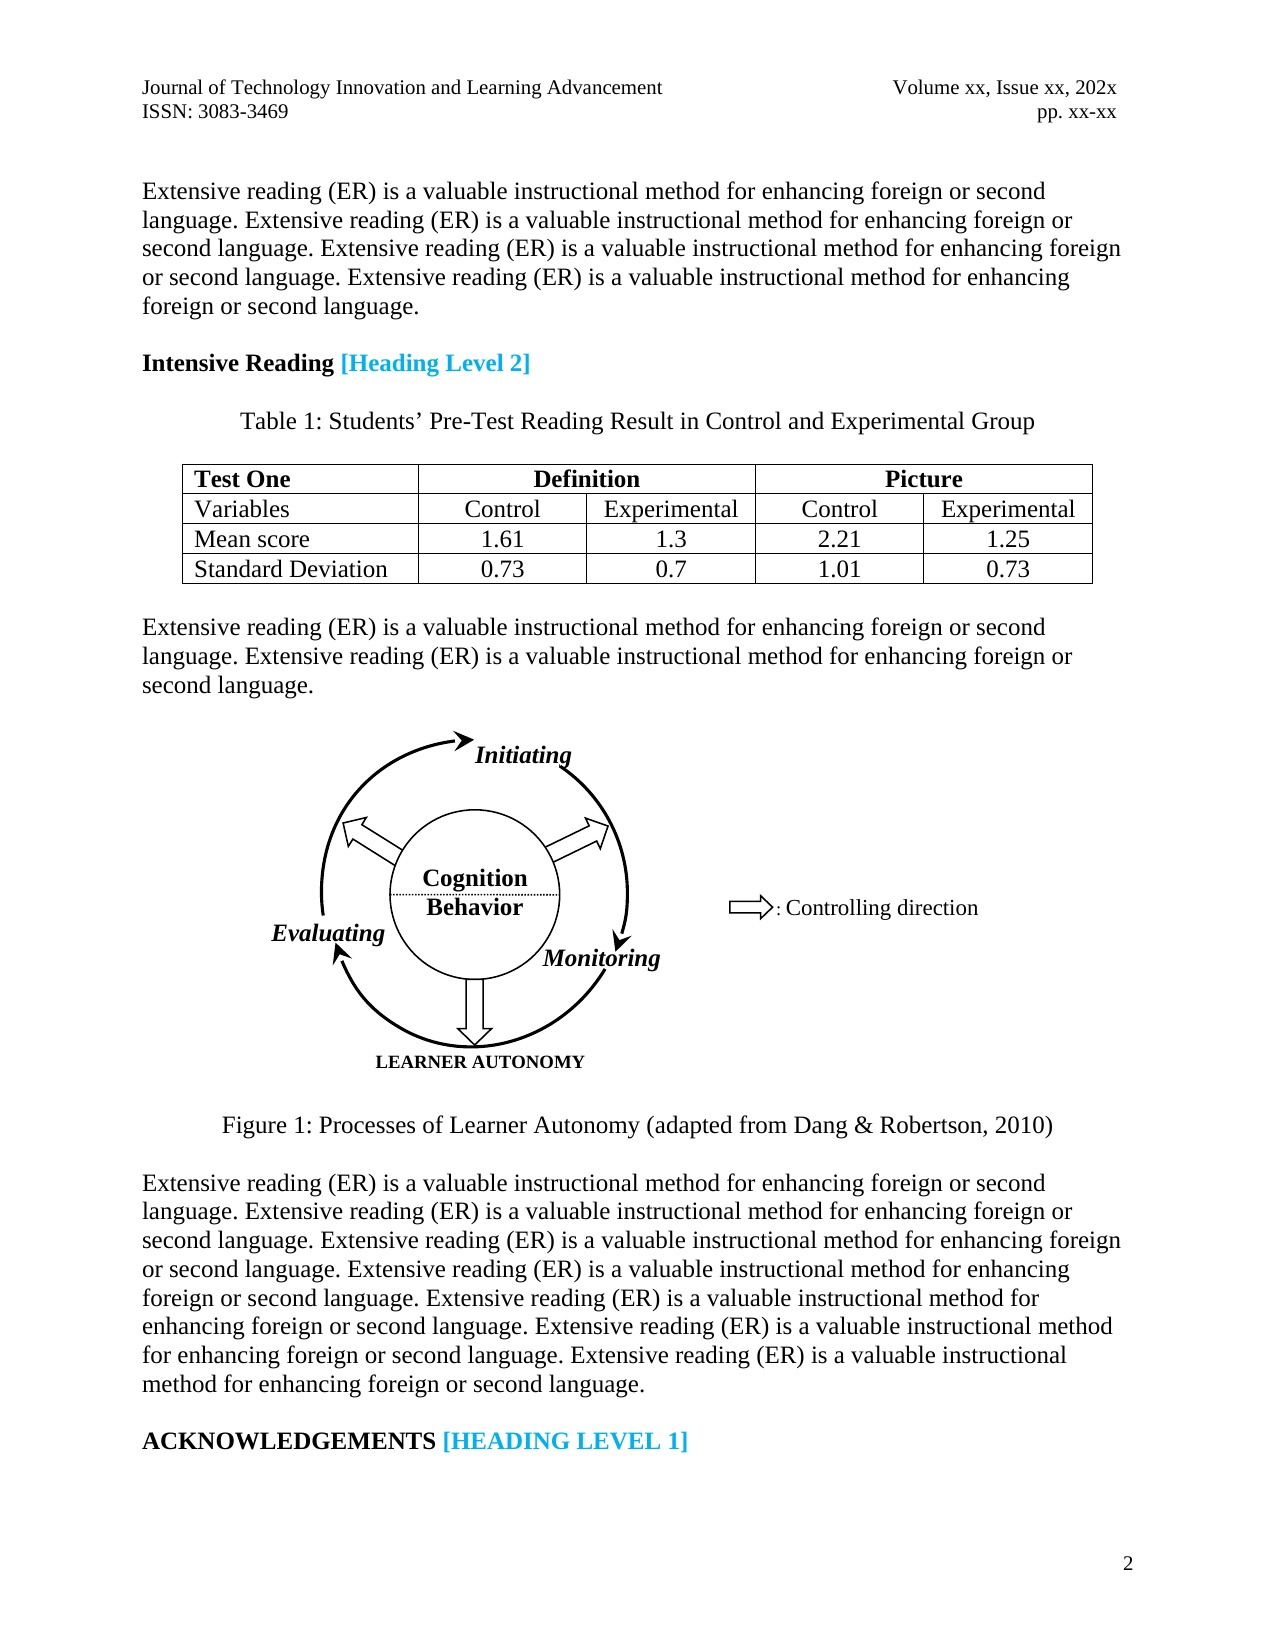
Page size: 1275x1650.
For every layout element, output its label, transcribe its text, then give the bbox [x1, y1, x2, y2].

table_cell 0.73 [924, 554, 1092, 583]
table_cell 1.01 [756, 554, 923, 583]
table_cell Control [419, 494, 586, 523]
table_cell Experimental [924, 494, 1092, 523]
table_cell Variables [183, 494, 418, 523]
table_cell 1.25 [924, 524, 1092, 553]
subtitle Intensive Reading [Heading Level 2] [142, 348, 1133, 377]
table_cell 0.7 [587, 554, 755, 583]
table_cell Mean score [183, 524, 418, 553]
table_cell Control [756, 494, 923, 523]
table_cell 0.73 [419, 554, 586, 583]
table_header Test One [183, 465, 418, 493]
table_cell 2.21 [756, 524, 923, 553]
table_cell Experimental [587, 494, 755, 523]
table_cell 1.61 [419, 524, 586, 553]
text Figure 1: Processes of Learner Autonomy (adapted from Dang & Robertson, 2010) [142, 1110, 1133, 1139]
table_header Definition [419, 465, 755, 493]
text Table 1: Students’ Pre-Test Reading Result in Control and Experimental Group [142, 406, 1133, 435]
table_cell 1.3 [587, 524, 755, 553]
subtitle ACKNOWLEDGEMENTS [HEADING LEVEL 1] [142, 1426, 1133, 1455]
text Extensive reading (ER) is a valuable instructional method for enhancing foreign or second language. Extensive reading (ER) is a valuable instructional method for enhancing foreign or second language. [142, 612, 1133, 699]
table_header Picture [756, 465, 1092, 493]
table_cell Standard Deviation [183, 554, 418, 583]
text Extensive reading (ER) is a valuable instructional method for enhancing foreign or second language. Extensive reading (ER) is a valuable instructional method for enhancing foreign or second language. Extensive reading (ER) is a valuable instructional method for enhancing foreign or second language. Extensive reading (ER) is a valuable instructional method for enhancing foreign or second language. Extensive reading (ER) is a valuable instructional method for enhancing foreign or second language. Extensive reading (ER) is a valuable instructional method for enhancing foreign or second language. Extensive reading (ER) is a valuable instructional method for enhancing foreign or second language. [142, 1168, 1133, 1398]
text Extensive reading (ER) is a valuable instructional method for enhancing foreign or second language. Extensive reading (ER) is a valuable instructional method for enhancing foreign or second language. Extensive reading (ER) is a valuable instructional method for enhancing foreign or second language. Extensive reading (ER) is a valuable instructional method for enhancing foreign or second language. [142, 176, 1133, 320]
